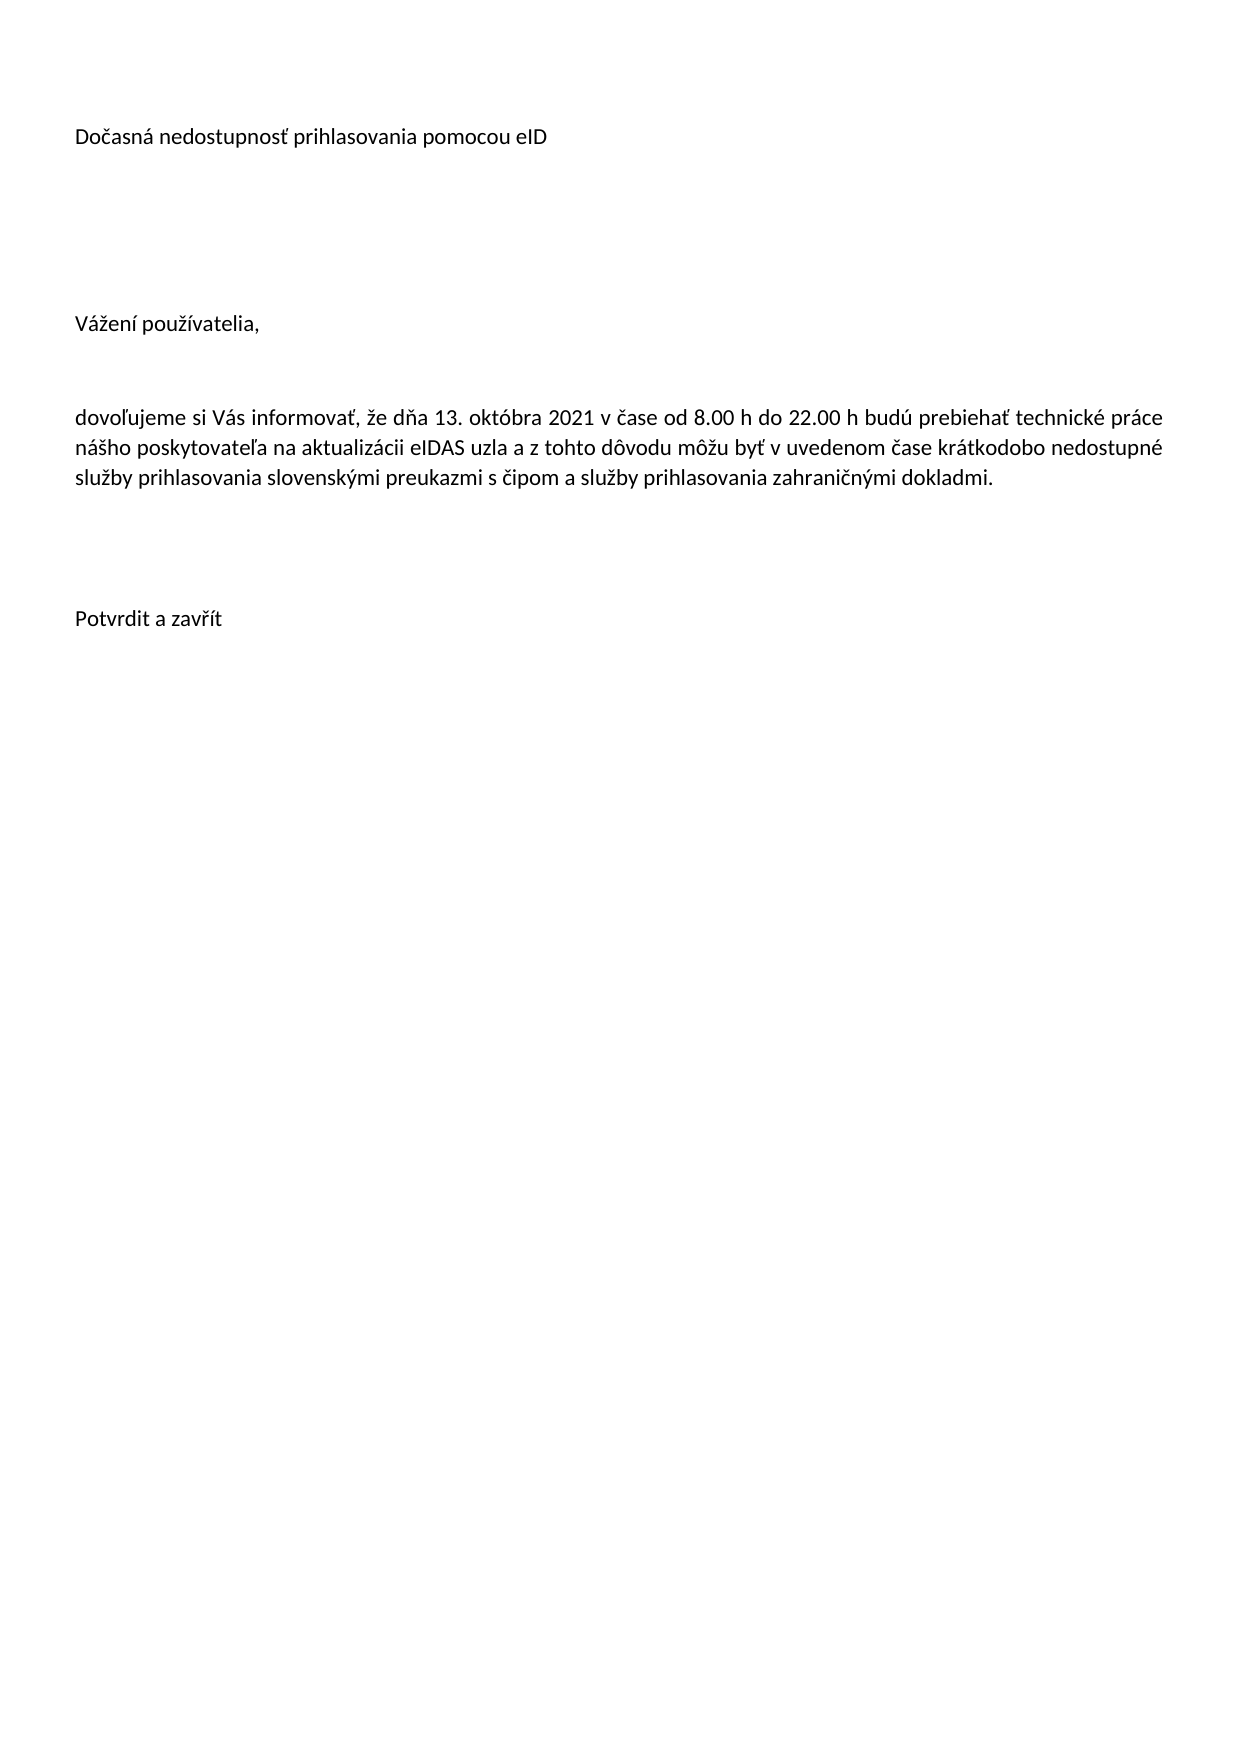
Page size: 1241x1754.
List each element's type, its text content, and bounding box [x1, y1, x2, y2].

text Potvrdit a zavřít [75, 604, 1165, 632]
text dovoľujeme si Vás informovať, že dňa 13. októbra 2021 v čase od 8.00 h do 22.00 h budú prebiehať technické práce nášho poskytovateľa na aktualizácii eIDAS uzla a z tohto dôvodu môžu byť v uvedenom čase krátkodobo nedostupné služby prihlasovania slovenskými preukazmi s čipom a služby prihlasovania zahraničnými dokladmi. [75, 403, 1165, 492]
text Dočasná nedostupnosť prihlasovania pomocou eID [75, 122, 1165, 150]
text Vážení používatelia, [75, 309, 1165, 337]
